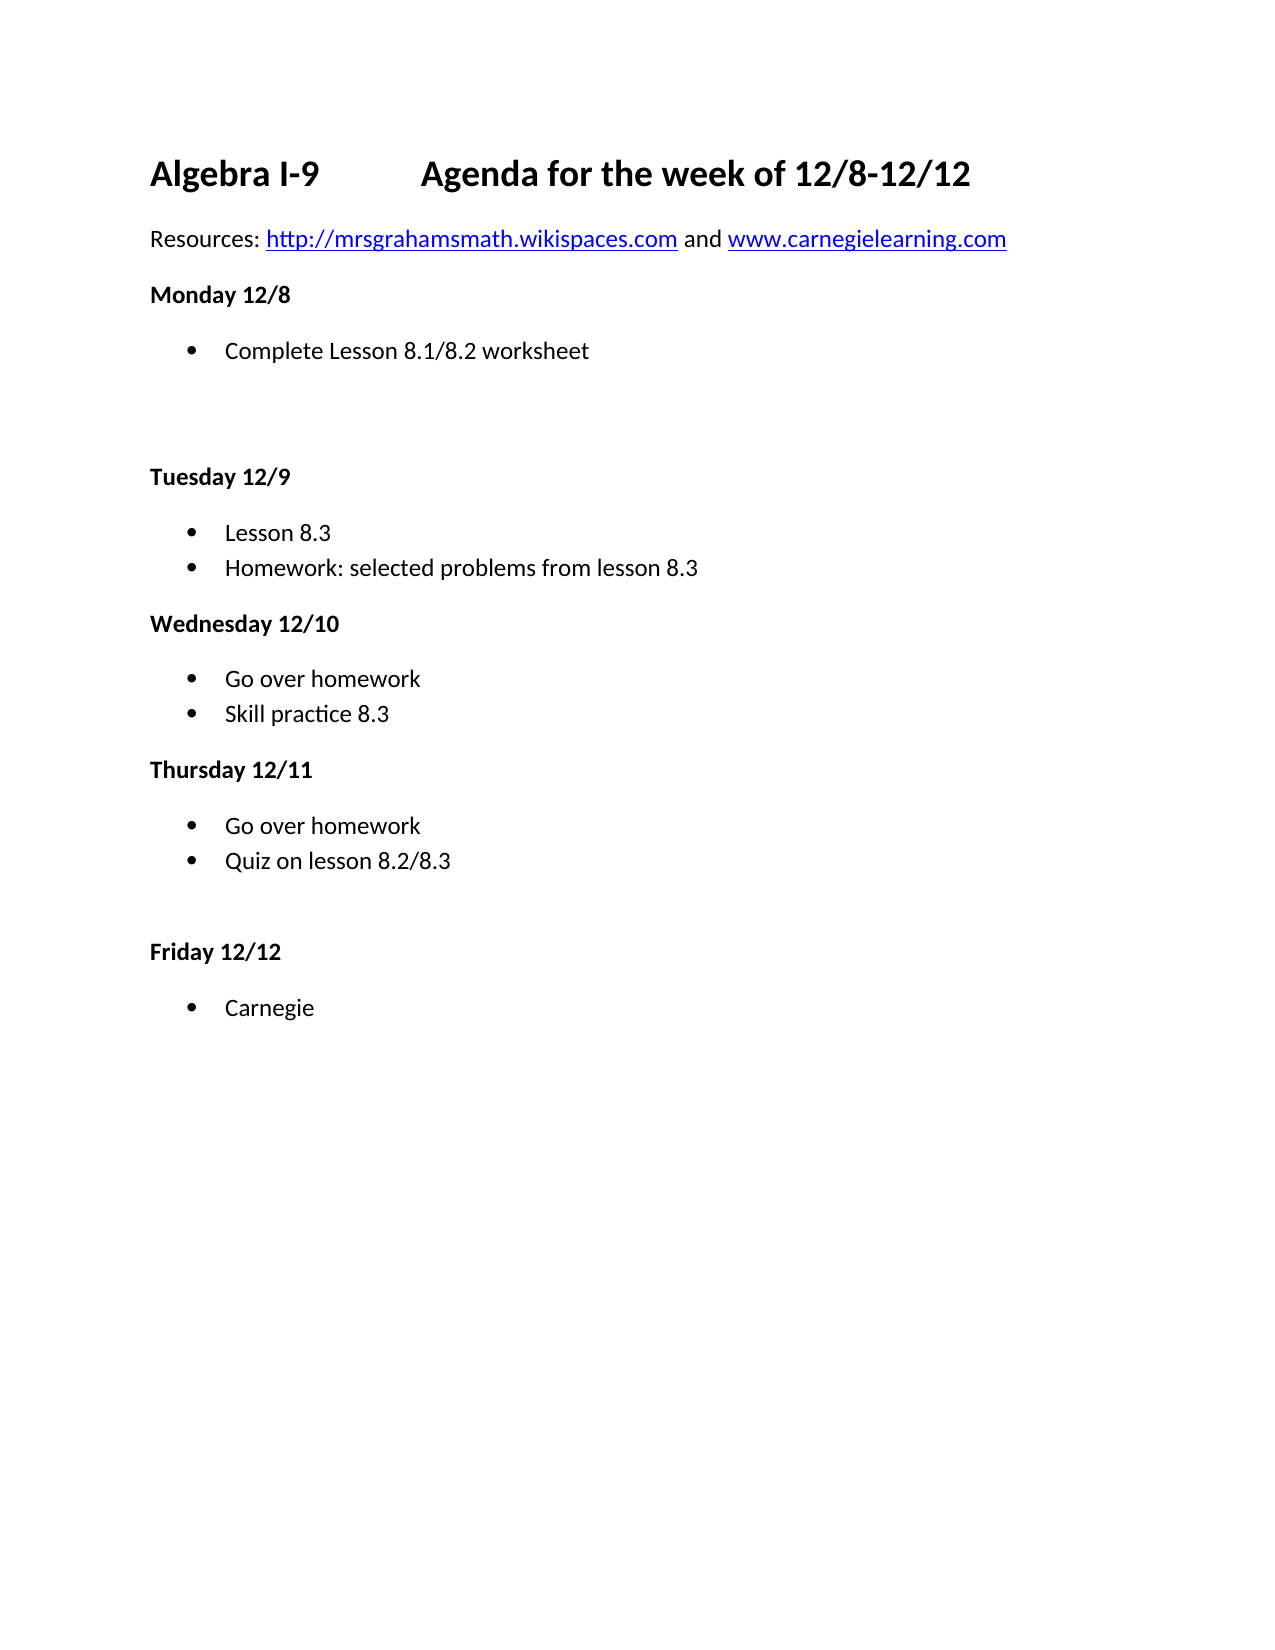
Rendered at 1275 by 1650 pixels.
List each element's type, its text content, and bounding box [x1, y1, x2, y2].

text Thursday 12/11 [150, 754, 1125, 785]
list Skill practice 8.3 [187, 698, 1125, 729]
text Friday 12/12 [150, 936, 1125, 967]
list Lesson 8.3 [187, 517, 1125, 547]
list Go over homework [187, 810, 1125, 841]
text Wednesday 12/10 [150, 608, 1125, 638]
list Quiz on lesson 8.2/8.3 [187, 845, 1125, 876]
text Tuesday 12/9 [150, 461, 1125, 492]
text Algebra I-9 Agenda for the week of 12/8-12/12 [150, 150, 1125, 196]
text Resources: http://mrsgrahamsmath.wikispaces.com and www.carnegielearning.com [150, 223, 1125, 254]
list Go over homework [187, 663, 1125, 694]
list Complete Lesson 8.1/8.2 worksheet [187, 335, 1125, 366]
list Homework: selected problems from lesson 8.3 [187, 552, 1125, 582]
text Monday 12/8 [150, 279, 1125, 310]
list Carnegie [187, 992, 1125, 1022]
